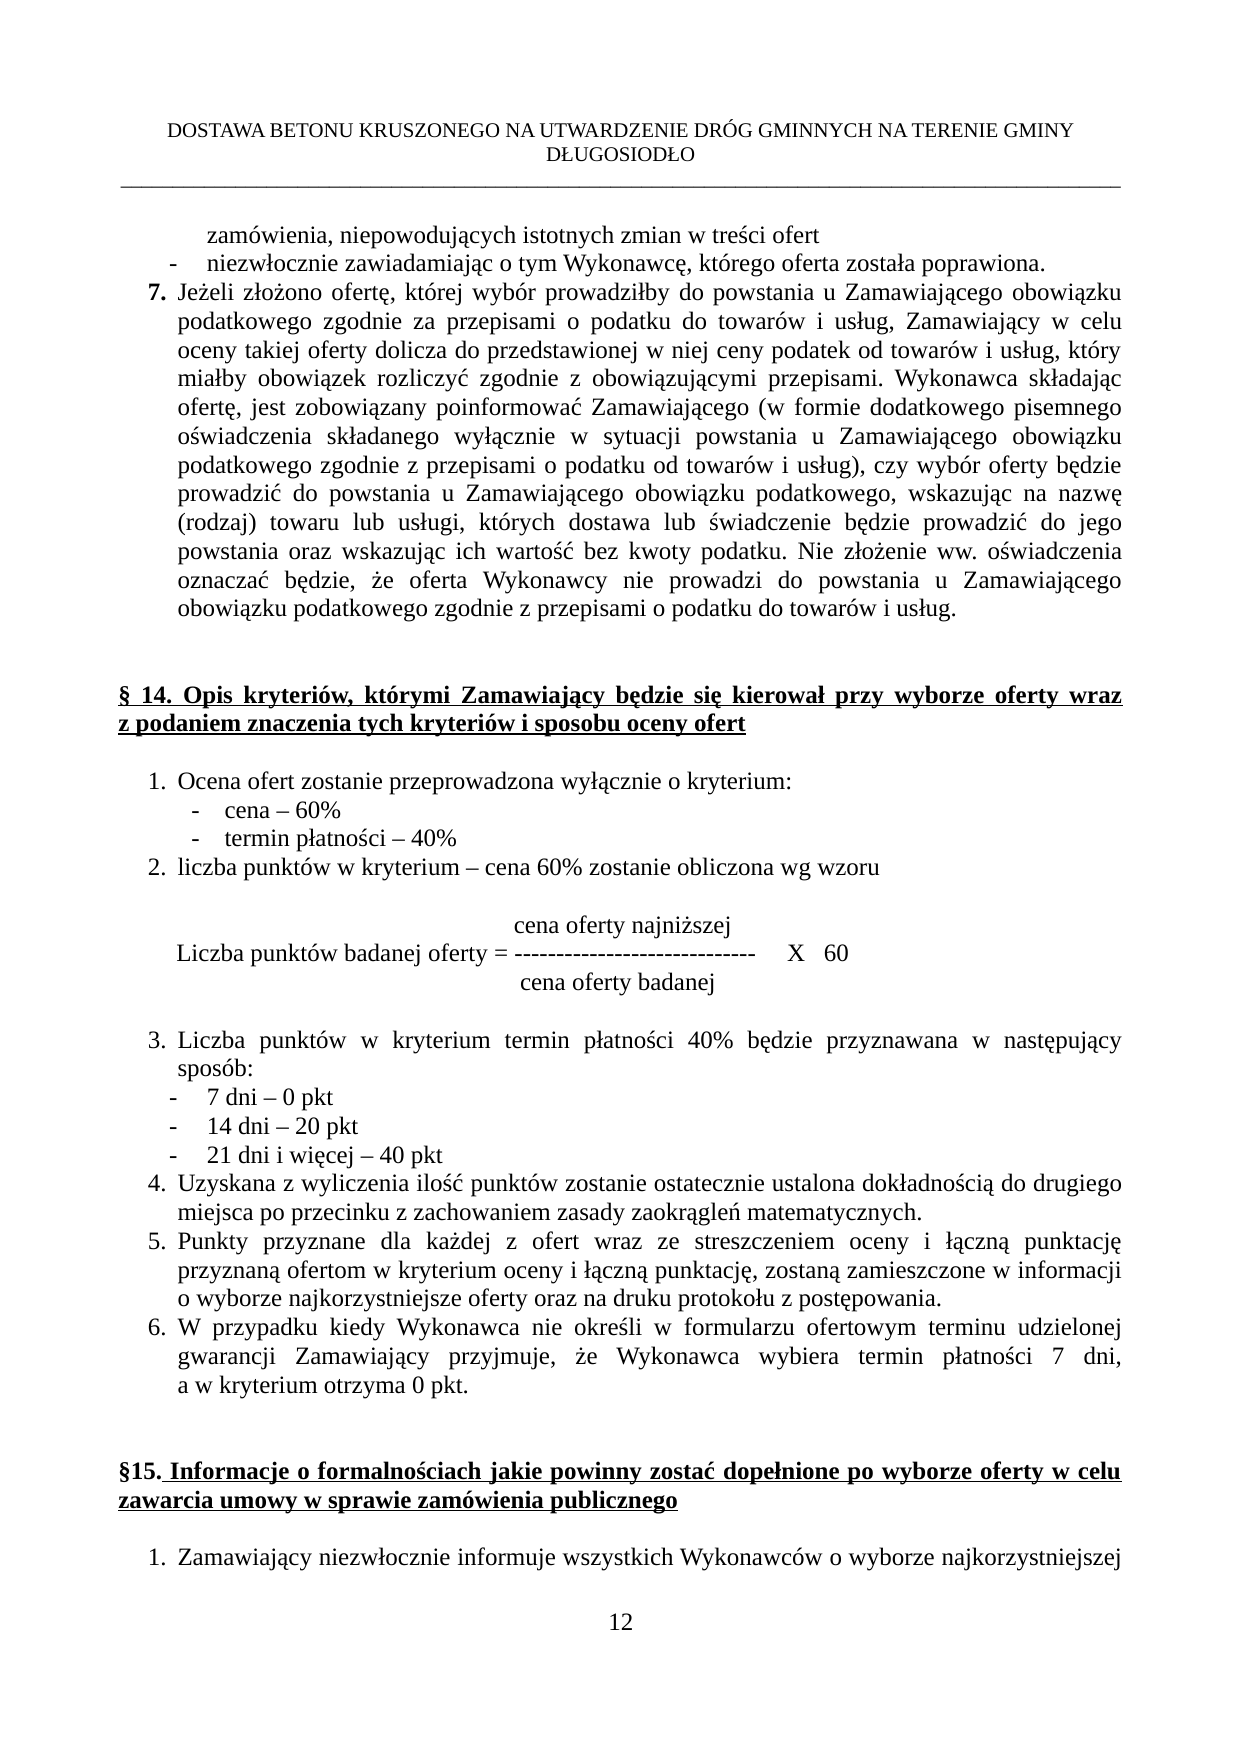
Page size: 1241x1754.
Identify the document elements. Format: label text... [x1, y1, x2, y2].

list niezwłocznie zawiadamiając o tym Wykonawcę, którego oferta została poprawiona. [177, 248, 1123, 277]
list Liczba punktów w kryterium termin płatności 40% będzie przyznawana w następujący sposób: [148, 1025, 1123, 1082]
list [177, 220, 1123, 248]
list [148, 1542, 1123, 1571]
list Jeżeli złożono ofertę, której wybór prowadziłby do powstania u Zamawiającego obowiązku podatkowego zgodnie za przepisami o podatku do towarów i usług, Zamawiający w celu oceny takiej oferty dolicza do przedstawionej w niej ceny podatek od towarów i usług, który miałby obowiązek rozliczyć zgodnie z obowiązującymi przepisami. Wykonawca składając ofertę, jest zobowiązany poinformować Zamawiającego (w formie dodatkowego pisemnego oświadczenia składanego wyłącznie w sytuacji powstania u Zamawiającego obowiązku podatkowego zgodnie z przepisami o podatku od towarów i usług), czy wybór oferty będzie prowadzić do powstania u Zamawiającego obowiązku podatkowego, wskazując na nazwę (rodzaj) towaru lub usługi, których dostawa lub świadczenie będzie prowadzić do jego powstania oraz wskazując ich wartość bez kwoty podatku. Nie złożenie ww. oświadczenia oznaczać będzie, że oferta Wykonawcy nie prowadzi do powstania u Zamawiającego obowiązku podatkowego zgodnie z przepisami o podatku do towarów i usług. [148, 277, 1123, 622]
list cena – 60% [199, 795, 1123, 823]
list liczba punktów w kryterium – cena 60% zostanie obliczona wg wzoru [148, 852, 1123, 881]
text §15. Informacje o formalnościach jakie powinny zostać dopełnione po wyborze oferty w celu zawarcia umowy w sprawie zamówienia publicznego [118, 1456, 1123, 1513]
list Ocena ofert zostanie przeprowadzona wyłącznie o kryterium: [148, 766, 1123, 795]
list W przypadku kiedy Wykonawca nie określi w formularzu ofertowym terminu udzielonej gwarancji Zamawiający przyjmuje, że Wykonawca wybiera termin płatności 7 dni, a w kryterium otrzyma 0 pkt. [148, 1312, 1123, 1398]
text Liczba punktów badanej oferty = ----------------------------- X 60 [176, 938, 1123, 967]
list Punkty przyznane dla każdej z ofert wraz ze streszczeniem oceny i łączną punktację przyznaną ofertom w kryterium oceny i łączną punktację, zostaną zamieszczone w informacji o wyborze najkorzystniejsze oferty oraz na druku protokołu z postępowania. [148, 1226, 1123, 1312]
text § 14. Opis kryteriów, którymi Zamawiający będzie się kierował przy wyborze oferty wraz z podaniem znaczenia tych kryteriów i sposobu oceny ofert [118, 680, 1123, 705]
text § 14. Opis kryteriów, którymi Zamawiający będzie się kierował przy wyborze oferty wraz z podaniem znaczenia tych kryteriów i sposobu oceny ofert [118, 706, 1123, 737]
list 7 dni – 0 pkt [177, 1082, 1123, 1111]
list Uzyskana z wyliczenia ilość punktów zostanie ostatecznie ustalona dokładnością do drugiego miejsca po przecinku z zachowaniem zasady zaokrągleń matematycznych. [148, 1168, 1123, 1226]
list 21 dni i więcej – 40 pkt [177, 1140, 1123, 1168]
list termin płatności – 40% [199, 823, 1123, 852]
text cena oferty badanej [176, 967, 1123, 996]
text cena oferty najniższej [176, 910, 1123, 938]
list 14 dni – 20 pkt [177, 1111, 1123, 1140]
